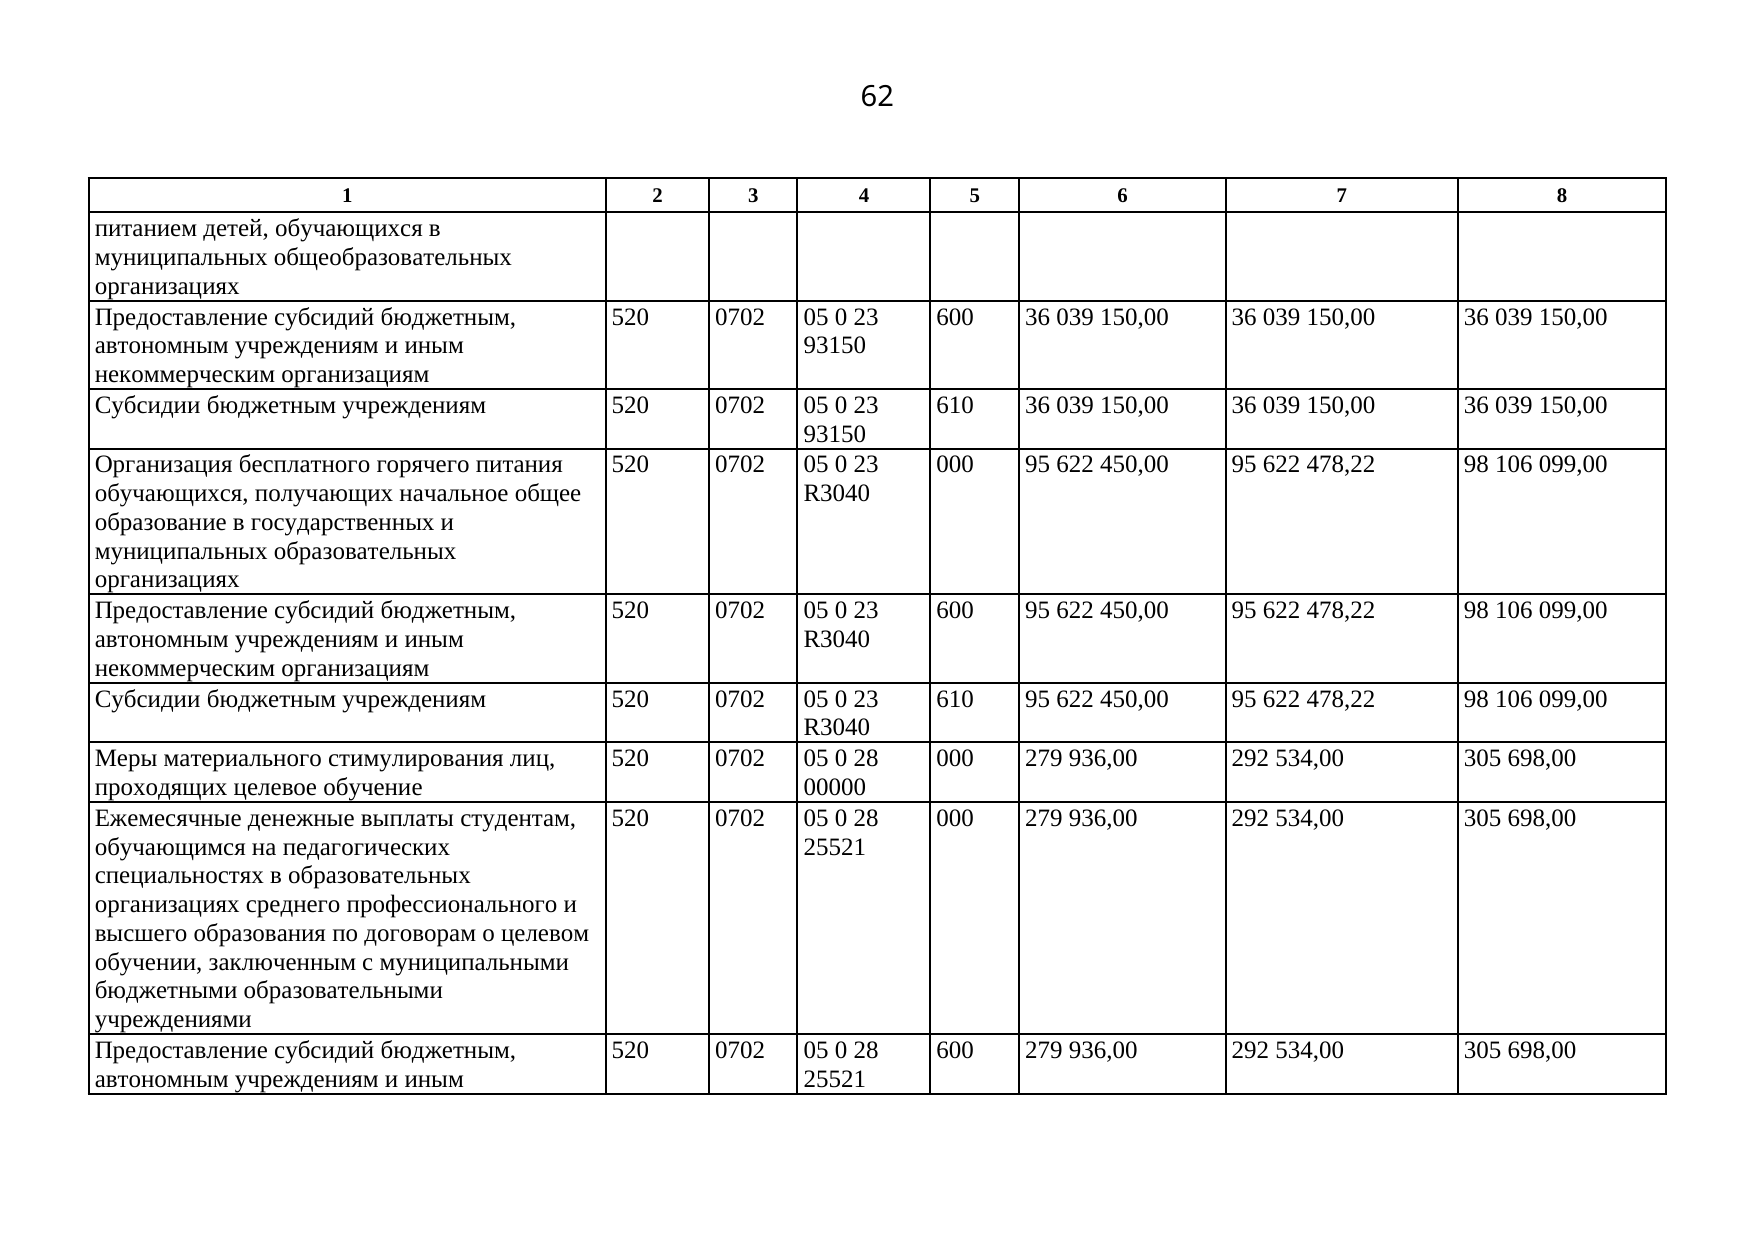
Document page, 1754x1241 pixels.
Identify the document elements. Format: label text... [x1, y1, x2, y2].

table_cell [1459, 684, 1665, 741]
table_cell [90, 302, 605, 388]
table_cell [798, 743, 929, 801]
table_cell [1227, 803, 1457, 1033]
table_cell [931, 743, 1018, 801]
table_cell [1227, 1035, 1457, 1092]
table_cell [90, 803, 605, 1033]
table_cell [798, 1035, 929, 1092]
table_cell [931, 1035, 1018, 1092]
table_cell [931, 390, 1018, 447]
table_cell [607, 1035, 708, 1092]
table_header 1 [90, 179, 605, 211]
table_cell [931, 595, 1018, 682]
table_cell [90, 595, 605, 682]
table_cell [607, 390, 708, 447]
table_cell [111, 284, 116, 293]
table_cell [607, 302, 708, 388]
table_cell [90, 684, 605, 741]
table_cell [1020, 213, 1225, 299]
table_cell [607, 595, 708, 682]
table_header 2 [607, 179, 708, 211]
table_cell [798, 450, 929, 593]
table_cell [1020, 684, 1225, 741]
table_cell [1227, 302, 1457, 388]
table_header 4 [798, 179, 929, 211]
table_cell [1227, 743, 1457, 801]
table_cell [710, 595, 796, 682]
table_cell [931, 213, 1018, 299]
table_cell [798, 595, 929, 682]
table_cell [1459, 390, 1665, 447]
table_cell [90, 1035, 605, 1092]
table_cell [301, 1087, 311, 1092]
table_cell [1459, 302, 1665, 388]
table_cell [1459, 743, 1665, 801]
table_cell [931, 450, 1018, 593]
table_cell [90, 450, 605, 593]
table_header 8 [1459, 179, 1665, 211]
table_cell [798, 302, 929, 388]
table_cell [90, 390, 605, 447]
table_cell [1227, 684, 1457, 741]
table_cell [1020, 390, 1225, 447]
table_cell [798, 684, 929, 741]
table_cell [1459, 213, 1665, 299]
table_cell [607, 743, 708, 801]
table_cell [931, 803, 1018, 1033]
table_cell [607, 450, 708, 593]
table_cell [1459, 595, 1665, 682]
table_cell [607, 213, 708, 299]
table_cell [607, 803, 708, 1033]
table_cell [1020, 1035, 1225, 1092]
table_header 7 [1227, 179, 1457, 211]
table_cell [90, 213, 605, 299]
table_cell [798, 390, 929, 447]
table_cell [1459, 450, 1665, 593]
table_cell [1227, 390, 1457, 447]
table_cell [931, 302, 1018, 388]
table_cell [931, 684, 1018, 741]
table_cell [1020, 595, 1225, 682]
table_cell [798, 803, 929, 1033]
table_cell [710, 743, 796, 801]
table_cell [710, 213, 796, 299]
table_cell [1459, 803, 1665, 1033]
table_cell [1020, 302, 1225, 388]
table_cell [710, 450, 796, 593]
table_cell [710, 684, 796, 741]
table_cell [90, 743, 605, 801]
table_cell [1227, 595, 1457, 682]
table_header 3 [710, 179, 796, 211]
table_header 5 [931, 179, 1018, 211]
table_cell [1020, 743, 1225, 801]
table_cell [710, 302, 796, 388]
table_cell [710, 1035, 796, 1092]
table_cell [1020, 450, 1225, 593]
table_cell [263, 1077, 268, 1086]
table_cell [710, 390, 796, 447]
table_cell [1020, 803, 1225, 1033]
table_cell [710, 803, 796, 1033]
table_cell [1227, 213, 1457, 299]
table_header 6 [1020, 179, 1225, 211]
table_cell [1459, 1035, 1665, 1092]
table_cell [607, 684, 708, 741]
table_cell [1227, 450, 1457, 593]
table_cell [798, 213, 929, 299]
